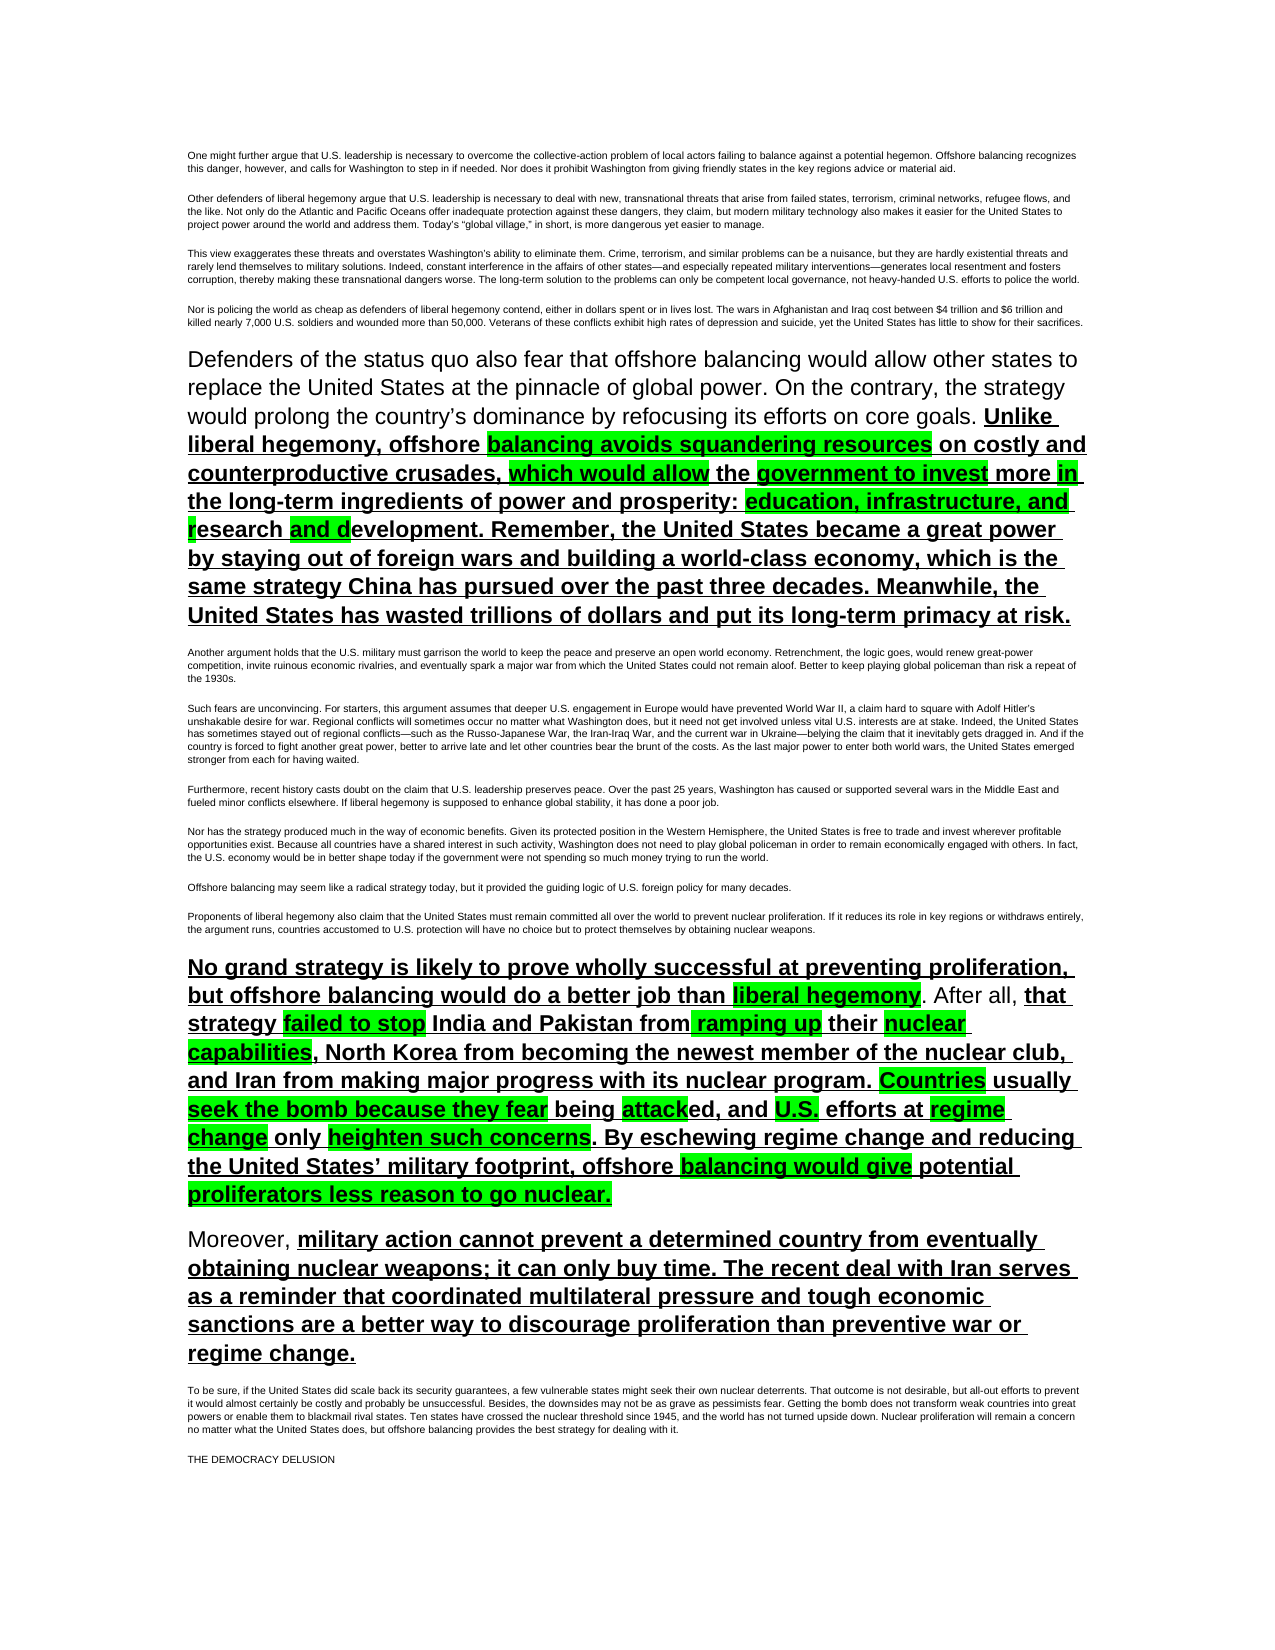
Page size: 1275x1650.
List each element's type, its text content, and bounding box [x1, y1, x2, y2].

text Moreover, military action cannot prevent a determined country from eventually obtaining nuclear weapons; it can only buy time. The recent deal with Iran serves as a reminder that coordinated multi­lateral pressure and tough economic sanctions are a better way to discourage proliferation than preventive war or regime change. [187, 1226, 1087, 1366]
text Defenders of the status quo also fear that offshore balancing would allow other states to replace the United States at the pinnacle of global power. On the contrary, the strategy would prolong the country’s domi­nance by refocusing its efforts on core goals. Unlike liberal hegemony, offshore balancing avoids squandering resources on costly and counterproductive crusades, which would allow the government to invest more in the long-term ingredients of power and prosperity: education, infrastructure, and research and development. Remember, the United States became a great power by staying out of foreign wars and building a world-class economy, which is the same strategy China has pursued over the past three decades. Meanwhile, the United States has wasted trillions of dollars and put its long-term primacy at risk. [187, 346, 1087, 454]
text Another argument holds that the U.S. military must garrison the world to keep the peace and preserve an open world economy. Retrenchment, the logic goes, would renew great-power competition, invite ruinous economic rivalries, and eventually spark a major war from which the United States could not remain aloof. Better to keep playing global policeman than risk a repeat of the 1930s. [187, 647, 1087, 685]
text Proponents of liberal hegemony also claim that the United States must remain committed all over the world to prevent nuclear proliferation. If it reduces its role in key regions or withdraws entirely, the argument runs, countries accustomed to U.S. protection will have no choice but to protect themselves by obtaining nuclear weapons. [187, 911, 1087, 936]
text Nor has the strategy produced much in the way of economic benefits. Given its protected position in the Western Hemisphere, the United States is free to trade and invest wherever profitable opportu­nities exist. Because all countries have a shared interest in such activity, Washington does not need to play global policeman in order to remain economically engaged with others. In fact, the U.S. economy would be in better shape today if the government were not spending so much money trying to run the world. [187, 826, 1087, 864]
text One might further argue that U.S. leadership is necessary to overcome the collective-action problem of local actors failing to balance against a potential hegemon. Offshore balancing recognizes this danger, however, and calls for Washington to step in if needed. Nor does it prohibit Washington from giving friendly states in the key regions advice or material aid. [187, 150, 1087, 175]
text To be sure, if the United States did scale back its security guarantees, a few vulnerable states might seek their own nuclear deterrents. That outcome is not desirable, but all-out efforts to prevent it would almost certainly be costly and probably be unsuccessful. Besides, the down­sides may not be as grave as pessimists fear. Getting the bomb does not transform weak countries into great powers or enable them to blackmail rival states. Ten states have crossed the nuclear threshold since 1945, and the world has not turned upside down. Nuclear proliferation will remain a concern no matter what the United States does, but offshore balancing provides the best strategy for dealing with it. [187, 1385, 1087, 1436]
text Furthermore, recent history casts doubt on the claim that U.S. leadership preserves peace. Over the past 25 years, Washington has caused or supported several wars in the Middle East and fueled minor conflicts elsewhere. If liberal hegemony is supposed to enhance global stability, it has done a poor job. [187, 783, 1087, 808]
text Such fears are unconvincing. For starters, this argument assumes that deeper U.S. engagement in Europe would have prevented World War II, a claim hard to square with Adolf Hitler’s unshakable desire for war. Regional conflicts will sometimes occur no matter what Washington does, but it need not get involved unless vital U.S. interests are at stake. Indeed, the United States has sometimes stayed out of regional conflicts—such as the Russo-Japanese War, the Iran-Iraq War, and the current war in Ukraine—belying the claim that it inevitably gets dragged in. And if the country is forced to fight another great power, better to arrive late and let other countries bear the brunt of the costs. As the last major power to enter both world wars, the United States emerged stronger from each for having waited. [187, 702, 1087, 766]
text Other defenders of liberal hegemony argue that U.S. leadership is necessary to deal with new, transnational threats that arise from failed states, terrorism, criminal networks, refugee flows, and the like. Not only do the Atlantic and Pacific Oceans offer inadequate protection against these dangers, they claim, but modern military technology also makes it easier for the United States to project power around the world and address them. Today’s “global village,” in short, is more dan­gerous yet easier to manage. [187, 192, 1087, 230]
text No grand strategy is likely to prove wholly successful at preventing proliferation, but offshore balancing would do a better job than liberal hegemony. After all, that strategy failed to stop India and Pakistan from ramping up their nuclear capabilities, North Korea from becoming the newest member of the nuclear club, and Iran from making major progress with its nuclear program. Countries usually seek the bomb because they fear being attacked, and U.S. efforts at regime change only heighten such concerns. By eschewing regime change and reducing the United States’ military footprint, offshore balancing would give potential proliferators less reason to go nuclear. [187, 953, 1087, 1207]
text Defenders of the status quo also fear that offshore balancing would allow other states to replace the United States at the pinnacle of global power. On the contrary, the strategy would prolong the country’s domi­nance by refocusing its efforts on core goals. Unlike liberal hegemony, offshore balancing avoids squandering resources on costly and counterproductive crusades, which would allow the government to invest more in the long-term ingredients of power and prosperity: education, infrastructure, and research and development. Remember, the United States became a great power by staying out of foreign wars and building a world-class economy, which is the same strategy China has pursued over the past three decades. Meanwhile, the United States has wasted trillions of dollars and put its long-term primacy at risk. [187, 455, 1087, 628]
